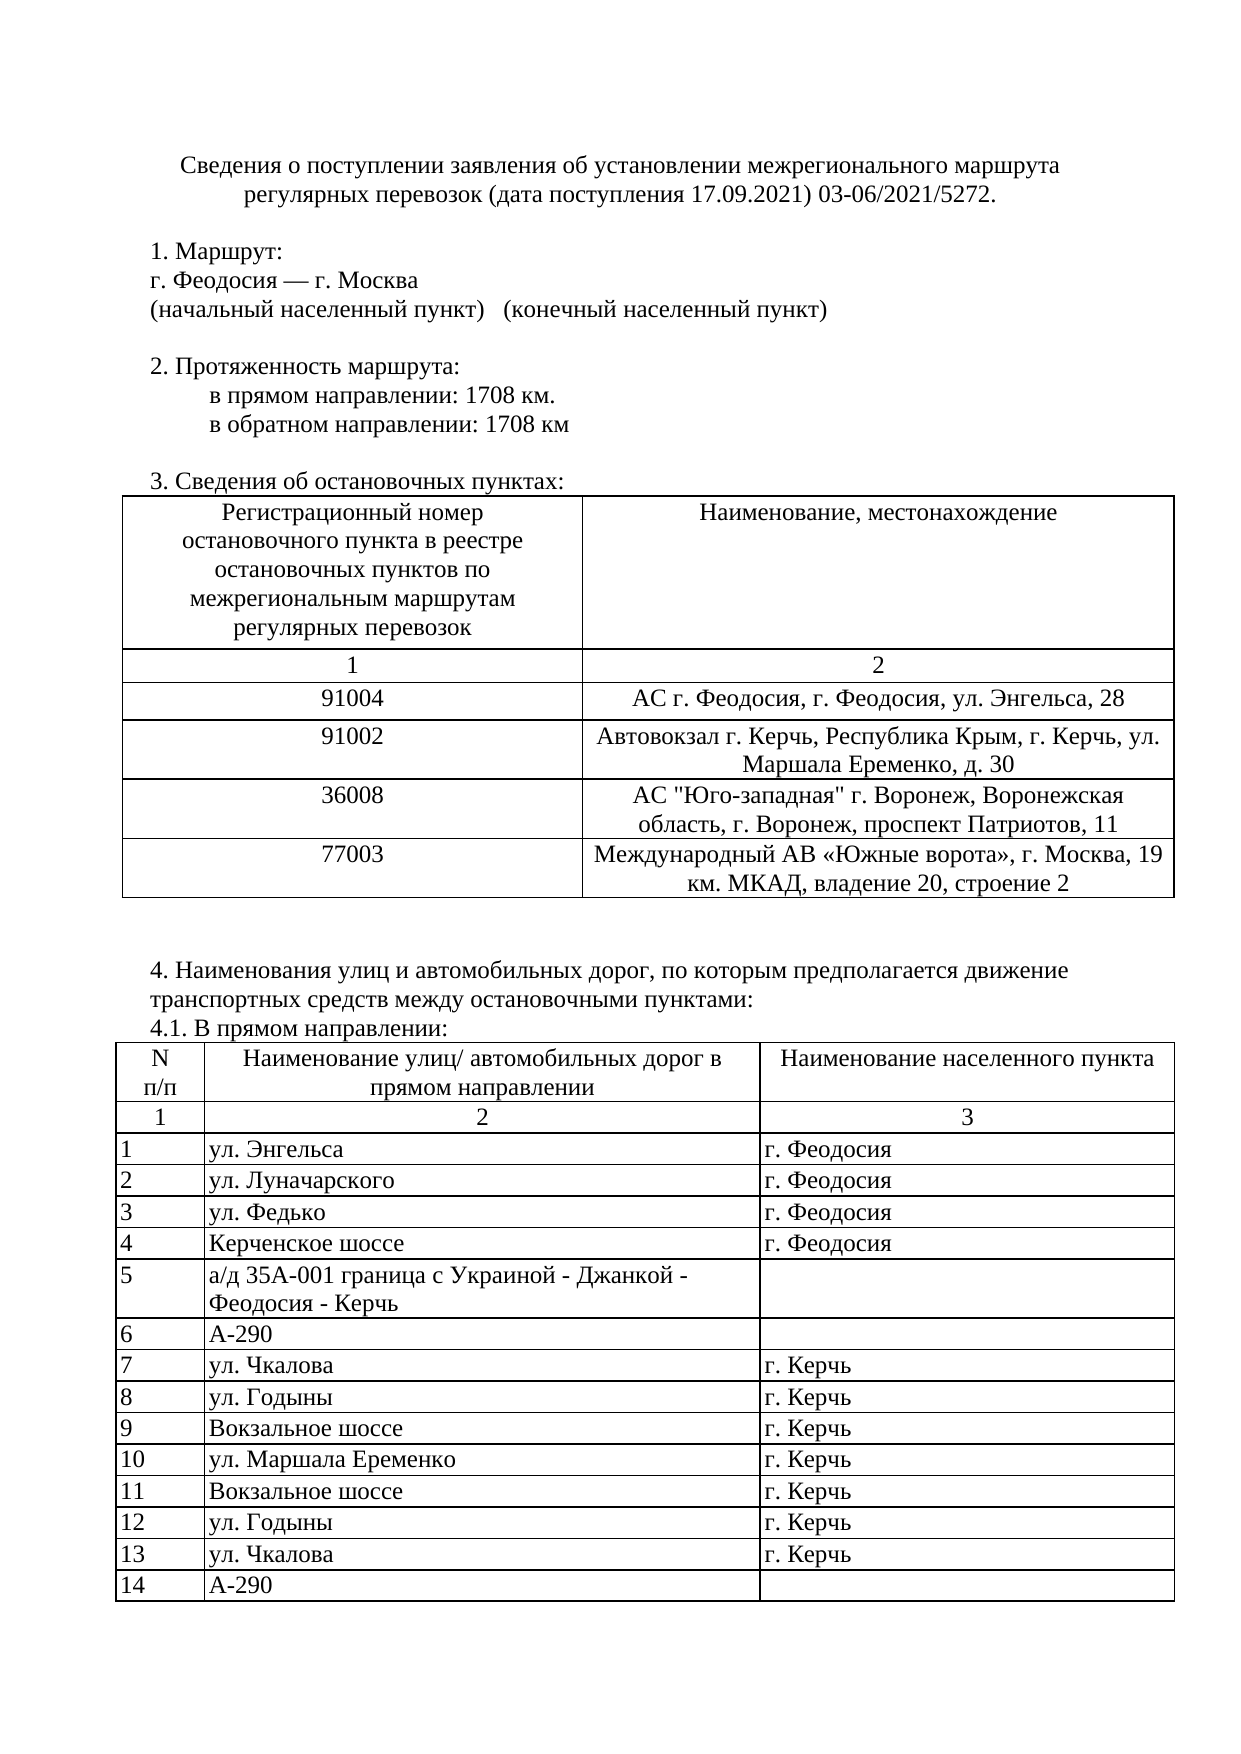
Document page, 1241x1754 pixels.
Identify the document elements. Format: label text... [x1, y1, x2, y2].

table_cell г. Керчь [761, 1539, 1174, 1569]
table_cell г. Феодосия [761, 1134, 1174, 1164]
table_cell [761, 1319, 1174, 1349]
table_cell 2 [205, 1102, 759, 1132]
table_cell ул. Годыны [205, 1508, 759, 1537]
table_cell 8 [117, 1382, 204, 1412]
table_cell Автовокзал г. Керчь, Республика Крым, г. Керчь, ул. Маршала Еременко, д. 30 [583, 721, 1173, 778]
table_cell 2 [117, 1165, 204, 1195]
table_cell ул. Чкалова [205, 1350, 759, 1380]
table_cell а/д 35А-001 граница с Украиной - Джанкой - Феодосия - Керчь [205, 1260, 759, 1317]
text 3. Сведения об остановочных пунктах: [150, 466, 1090, 495]
text в обратном направлении: 1708 км [150, 409, 1090, 437]
table_cell 14 [117, 1571, 204, 1600]
table_cell ул. Энгельса [205, 1134, 759, 1164]
table_cell А-290 [205, 1571, 759, 1600]
text г. Феодосия — г. Москва [150, 265, 1090, 294]
table_cell ул. Маршала Еременко [205, 1445, 759, 1474]
table_cell 3 [117, 1197, 204, 1227]
table_cell г. Керчь [761, 1508, 1174, 1537]
text в прямом направлении: 1708 км. [150, 380, 1090, 409]
table_cell [761, 1260, 1174, 1317]
table_cell г. Керчь [761, 1413, 1174, 1443]
table_cell 10 [117, 1445, 204, 1474]
table_cell [761, 1571, 1174, 1600]
table_cell АС "Юго-западная" г. Воронеж, Воронежская область, г. Воронеж, проспект Патриотов, 11 [583, 780, 1173, 837]
table_cell г. Керчь [761, 1350, 1174, 1380]
table_cell ул. Годыны [205, 1382, 759, 1412]
table_cell 11 [117, 1476, 204, 1506]
table_cell А-290 [205, 1319, 759, 1349]
text Сведения о поступлении заявления об установлении межрегионального маршрута регулярных перевозок (дата поступления 17.09.2021) 03-06/2021/5272. [150, 150, 1090, 207]
text 1. Маршрут: [150, 236, 1090, 265]
table_header Наименование улиц/ автомобильных дорог в прямом направлении [205, 1043, 759, 1101]
table_cell 1 [117, 1134, 204, 1164]
table_cell Керченское шоссе [205, 1228, 759, 1258]
table_cell 7 [117, 1350, 204, 1380]
text 2. Протяженность маршрута: [150, 351, 1090, 380]
table_cell г. Феодосия [761, 1197, 1174, 1227]
table_cell 1 [117, 1102, 204, 1132]
table_cell 91002 [123, 721, 582, 778]
table_cell г. Керчь [761, 1476, 1174, 1506]
text (начальный населенный пункт) (конечный населенный пункт) [150, 294, 1090, 322]
table_header Наименование населенного пункта [761, 1043, 1174, 1101]
table_header N п/п [117, 1043, 204, 1101]
table_header Наименование, местонахождение [583, 497, 1173, 648]
table_cell г. Феодосия [761, 1165, 1174, 1195]
table_cell 12 [117, 1508, 204, 1537]
table_cell 1 [123, 650, 582, 681]
table_cell 3 [761, 1102, 1174, 1132]
table_cell г. Феодосия [761, 1228, 1174, 1258]
table_cell ул. Чкалова [205, 1539, 759, 1569]
text 4.1. В прямом направлении: [150, 1013, 1090, 1042]
table_cell 2 [583, 650, 1173, 681]
table_cell 36008 [123, 780, 582, 837]
table_cell 13 [117, 1539, 204, 1569]
table_cell 4 [117, 1228, 204, 1258]
table_cell 91004 [123, 683, 582, 719]
table_cell г. Керчь [761, 1382, 1174, 1412]
table_cell 9 [117, 1413, 204, 1443]
table_cell Вокзальное шоссе [205, 1413, 759, 1443]
table_cell 77003 [123, 839, 582, 896]
table_cell Международный АВ «Южные ворота», г. Москва, 19 км. МКАД, владение 20, строение 2 [583, 839, 1173, 896]
table_cell 5 [117, 1260, 204, 1317]
text 4. Наименования улиц и автомобильных дорог, по которым предполагается движение транспортных средств между остановочными пунктами: [150, 956, 1090, 1013]
table_cell ул. Федько [205, 1197, 759, 1227]
table_cell Вокзальное шоссе [205, 1476, 759, 1506]
table_cell ул. Луначарского [205, 1165, 759, 1195]
table_cell г. Керчь [761, 1445, 1174, 1474]
table_cell АС г. Феодосия, г. Феодосия, ул. Энгельса, 28 [583, 683, 1173, 719]
table_header Регистрационный номер остановочного пункта в реестре остановочных пунктов по межрегиональным маршрутам регулярных перевозок [123, 497, 582, 648]
table_cell 6 [117, 1319, 204, 1349]
